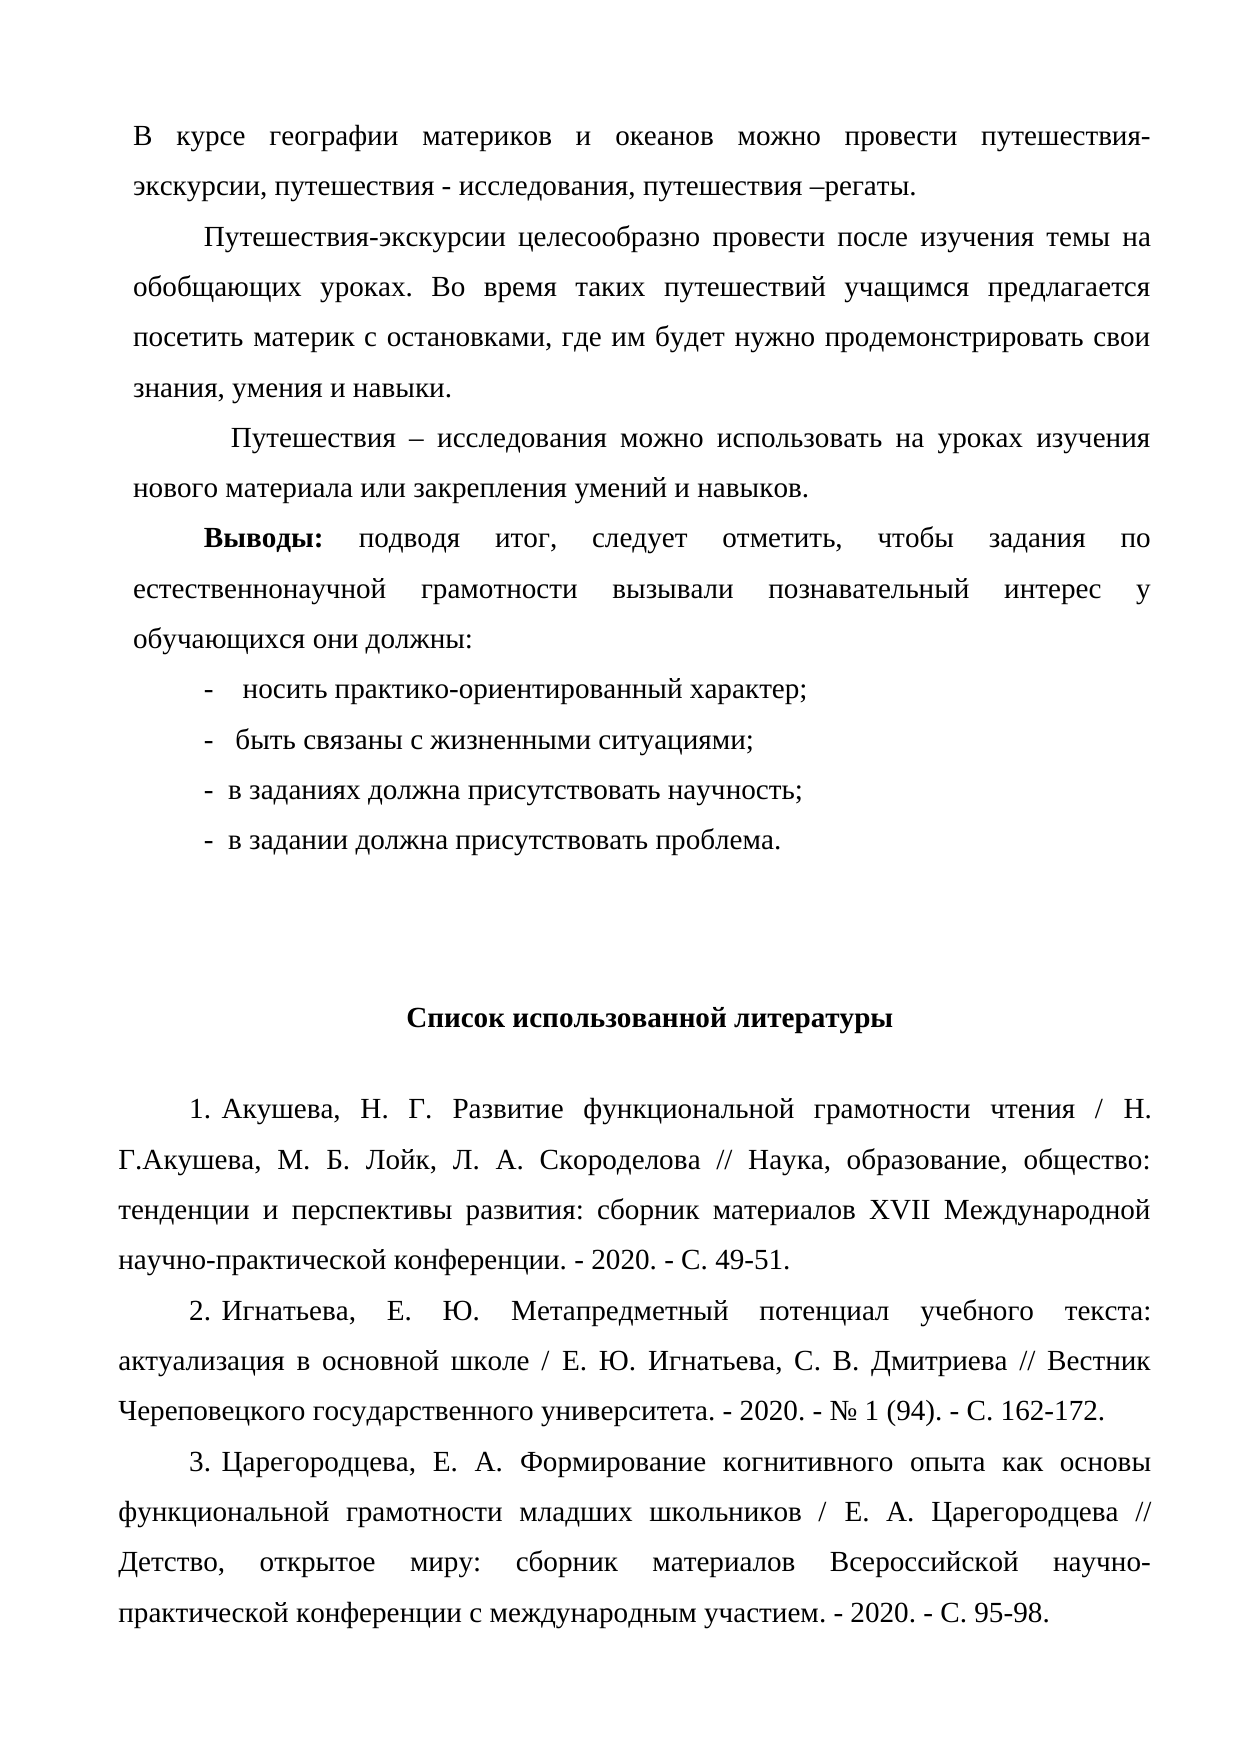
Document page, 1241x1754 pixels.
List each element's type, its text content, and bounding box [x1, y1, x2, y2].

text Путешествия – исследования можно использовать на уроках изучения нового материала или закрепления умений и навыков. [133, 420, 1152, 504]
text Список использованной литературы [148, 1000, 1152, 1034]
text - в задании должна присутствовать проблема. [133, 822, 1152, 856]
list Царегородцева, Е. А. Формирование когнитивного опыта как основы функциональной грамотности младших школьников / Е. А. Царегородцева // Детство, открытое миру: сборник материалов Всероссийской научно-практической конференции с международным участием. - 2020. - С. 95-98. [118, 1444, 1152, 1628]
text - быть связаны с жизненными ситуациями; [133, 722, 1152, 755]
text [133, 118, 1152, 202]
text - в заданиях должна присутствовать научность; [133, 772, 1152, 806]
list Акушева, Н. Г. Развитие функциональной грамотности чтения / Н. Г.Акушева, М. Б. Лойк, Л. А. Скороделова // Наука, образование, общество: тенденции и перспективы развития: сборник материалов XVII Международной научно-практической конференции. - 2020. - С. 49-51. [118, 1092, 1152, 1276]
text Путешествия-экскурсии целесообразно провести после изучения темы на обобщающих уроках. Во время таких путешествий учащимся предлагается посетить материк с остановками, где им будет нужно продемонстрировать свои знания, умения и навыки. [133, 219, 1152, 403]
text Выводы: подводя итог, следует отметить, чтобы задания по естественнонаучной грамотности вызывали познавательный интерес у обучающихся они должны: [133, 521, 1152, 655]
list Игнатьева, Е. Ю. Метапредметный потенциал учебного текста: актуализация в основной школе / Е. Ю. Игнатьева, С. В. Дмитриева // Вестник Череповецкого государственного университета. - 2020. - № 1 (94). - С. 162-172. [118, 1293, 1152, 1427]
text - носить практико-ориентированный характер; [133, 672, 1152, 705]
